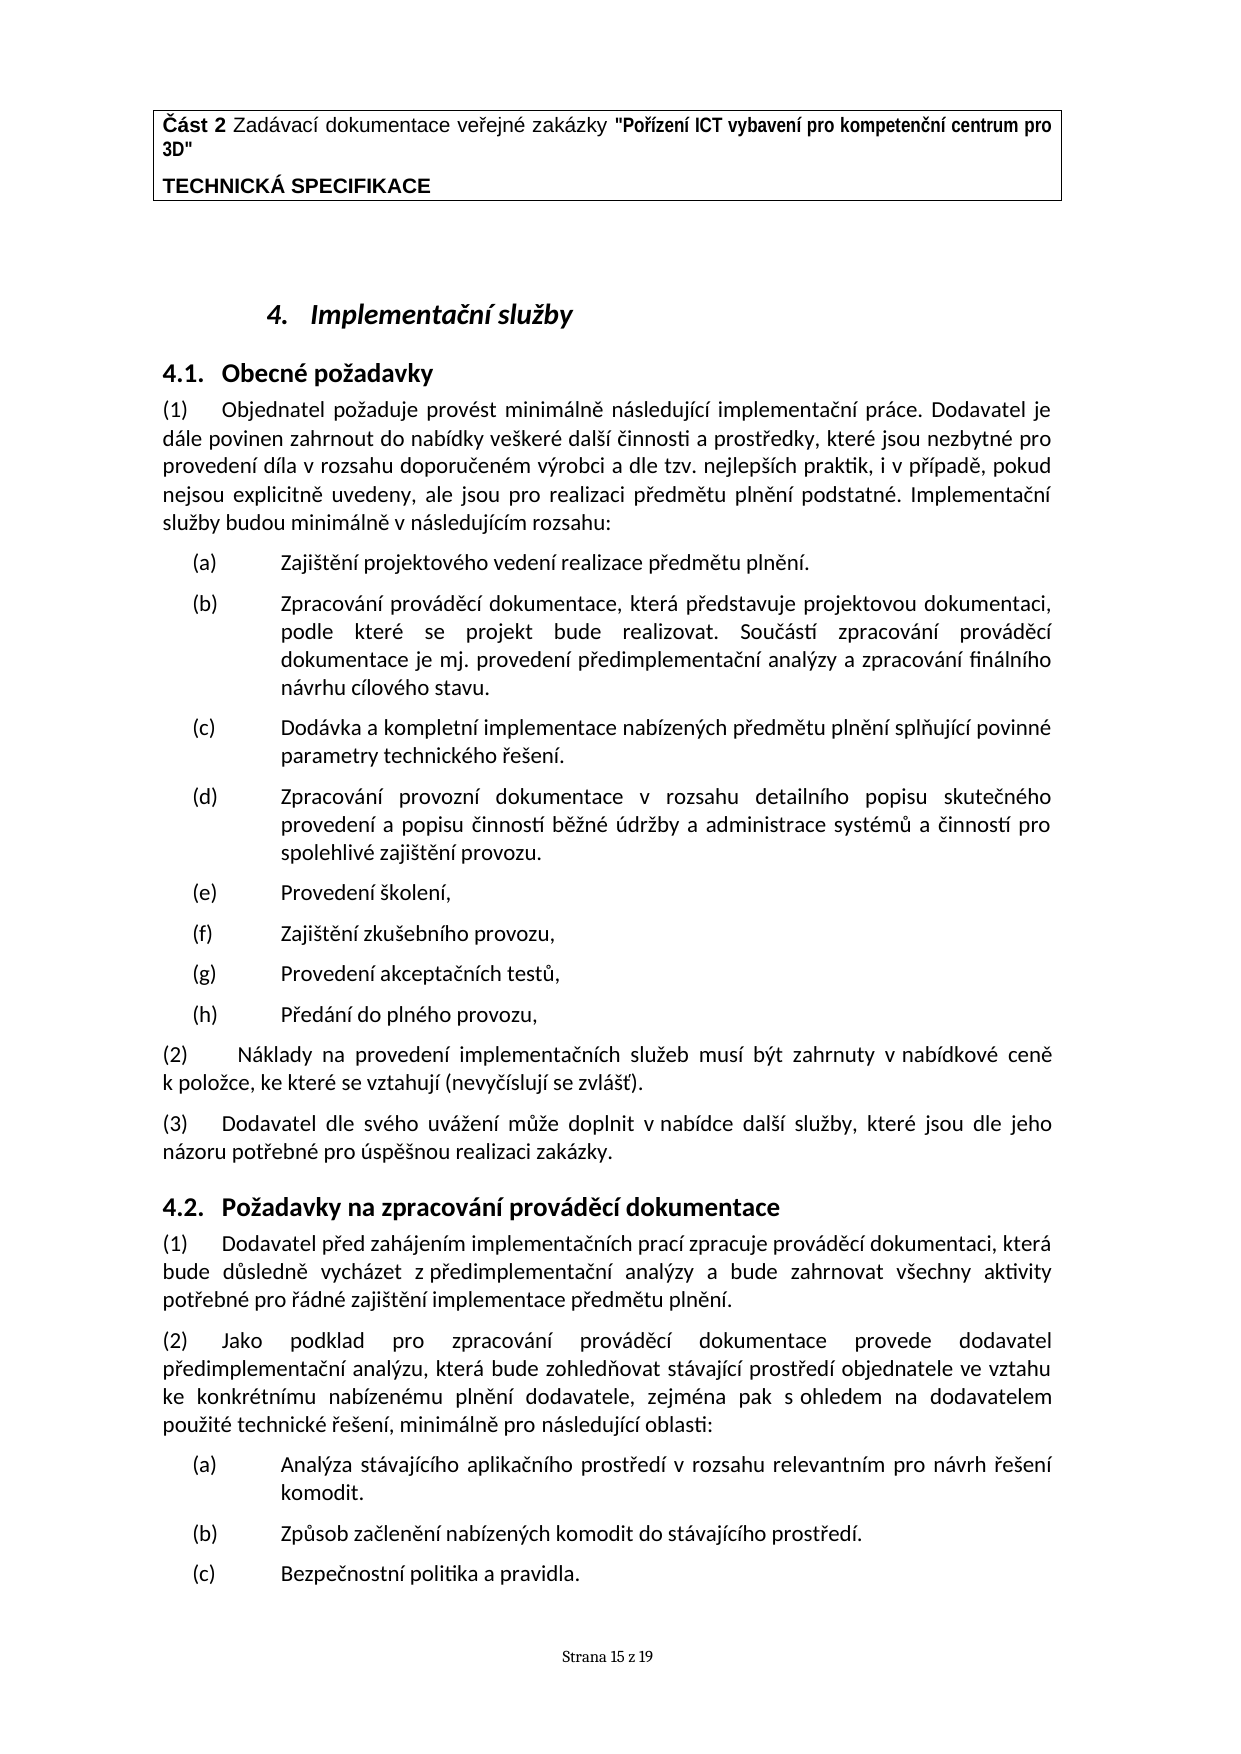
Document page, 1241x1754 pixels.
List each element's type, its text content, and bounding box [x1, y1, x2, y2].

text Náklady na provedení implementačních služeb musí být zahrnuty v nabídkové ceně k položce, ke které se vztahují (nevyčíslují se zvlášť). [162, 1041, 1053, 1097]
text Provedení akceptačních testů, [192, 959, 1053, 987]
text Zajištění zkušebního provozu, [192, 919, 1053, 947]
text Zajištění projektového vedení realizace předmětu plnění. [192, 548, 1053, 576]
text Provedení školení, [192, 878, 1053, 906]
subtitle Implementační služby [266, 296, 1053, 331]
text Bezpečnostní politika a pravidla. [192, 1559, 1053, 1588]
text Jako podklad pro zpracování prováděcí dokumentace provede dodavatel předimplementační analýzu, která bude zohledňovat stávající prostředí objednatele ve vztahu ke konkrétnímu nabízenému plnění dodavatele, zejména pak s ohledem na dodavatelem použité technické řešení, minimálně pro následující oblasti: [162, 1326, 1053, 1438]
text Předání do plného provozu, [192, 1000, 1053, 1028]
text Objednatel požaduje provést minimálně následující implementační práce. Dodavatel je dále povinen zahrnout do nabídky veškeré další činnosti a prostředky, které jsou nezbytné pro provedení díla v rozsahu doporučeném výrobci a dle tzv. nejlepších praktik, i v případě, pokud nejsou explicitně uvedeny, ale jsou pro realizaci předmětu plnění podstatné. Implementační služby budou minimálně v následujícím rozsahu: [162, 396, 1053, 536]
text Způsob začlenění nabízených komodit do stávajícího prostředí. [192, 1519, 1053, 1547]
text Dodavatel dle svého uvážení může doplnit v nabídce další služby, které jsou dle jeho názoru potřebné pro úspěšnou realizaci zakázky. [162, 1109, 1053, 1165]
text Zpracování provozní dokumentace v rozsahu detailního popisu skutečného provedení a popisu činností běžné údržby a administrace systémů a činností pro spolehlivé zajištění provozu. [192, 782, 1053, 866]
text Dodavatel před zahájením implementačních prací zpracuje prováděcí dokumentaci, která bude důsledně vycházet z předimplementační analýzy a bude zahrnovat všechny aktivity potřebné pro řádné zajištění implementace předmětu plnění. [162, 1229, 1053, 1313]
text Dodávka a kompletní implementace nabízených předmětu plnění splňující povinné parametry technického řešení. [192, 713, 1053, 769]
text Zpracování prováděcí dokumentace, která představuje projektovou dokumentaci, podle které se projekt bude realizovat. Součástí zpracování prováděcí dokumentace je mj. provedení předimplementační analýzy a zpracování finálního návrhu cílového stavu. [192, 589, 1053, 701]
subtitle Obecné požadavky [162, 356, 1053, 389]
text Analýza stávajícího aplikačního prostředí v rozsahu relevantním pro návrh řešení komodit. [192, 1451, 1053, 1507]
subtitle Požadavky na zpracování prováděcí dokumentace [162, 1190, 1053, 1223]
